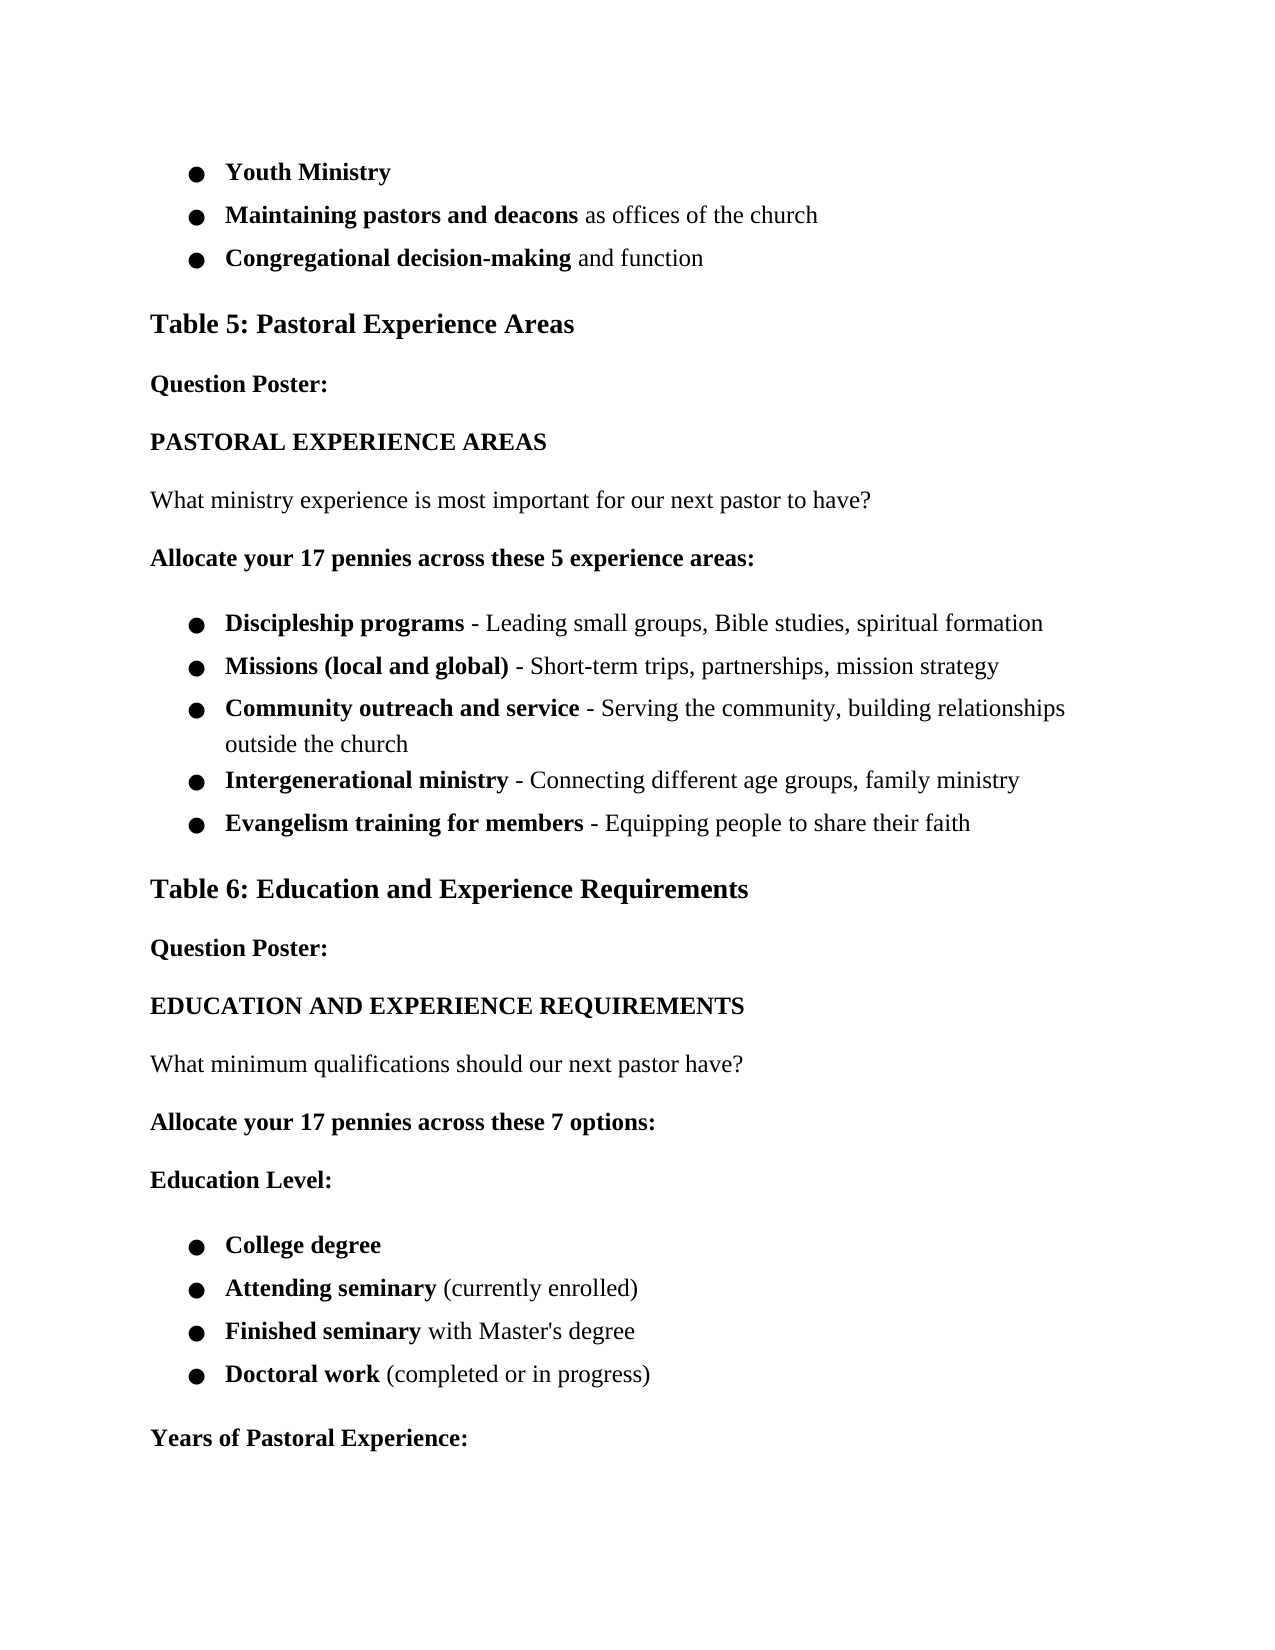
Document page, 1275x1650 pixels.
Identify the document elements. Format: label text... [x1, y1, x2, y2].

list Attending seminary (currently enrolled) [187, 1266, 1125, 1308]
list Evangelism training for members - Equipping people to share their faith [187, 800, 1125, 843]
text What ministry experience is most important for our next pastor to have? [150, 485, 1125, 513]
list Intergenerational ministry - Connecting different age groups, family ministry [187, 757, 1125, 800]
list College degree [187, 1223, 1125, 1266]
list Missions (local and global) - Short-term trips, partnerships, mission strategy [187, 643, 1125, 686]
text PASTORAL EXPERIENCE AREAS [150, 427, 1125, 456]
list Congregational decision-making and function [187, 235, 1125, 278]
text Allocate your 17 pennies across these 7 options: [150, 1107, 1125, 1136]
list Maintaining pastors and deacons as offices of the church [187, 193, 1125, 235]
text Question Poster: [150, 933, 1125, 962]
list Finished seminary with Master's degree [187, 1308, 1125, 1351]
text Allocate your 17 pennies across these 5 experience areas: [150, 543, 1125, 571]
list Youth Ministry [187, 150, 1125, 193]
text Education Level: [150, 1165, 1125, 1194]
text Question Poster: [150, 369, 1125, 398]
text What minimum qualifications should our next pastor have? [150, 1049, 1125, 1078]
text EDUCATION AND EXPERIENCE REQUIREMENTS [150, 991, 1125, 1020]
list Community outreach and service - Serving the community, building relationships outside the church [187, 686, 1125, 757]
text Table 6: Education and Experience Requirements [150, 872, 1125, 904]
list Doctoral work (completed or in progress) [187, 1351, 1125, 1394]
list Discipleship programs - Leading small groups, Bible studies, spiritual formation [187, 601, 1125, 643]
text Years of Pastoral Experience: [150, 1423, 1125, 1452]
text Table 5: Pastoral Experience Areas [150, 307, 1125, 340]
